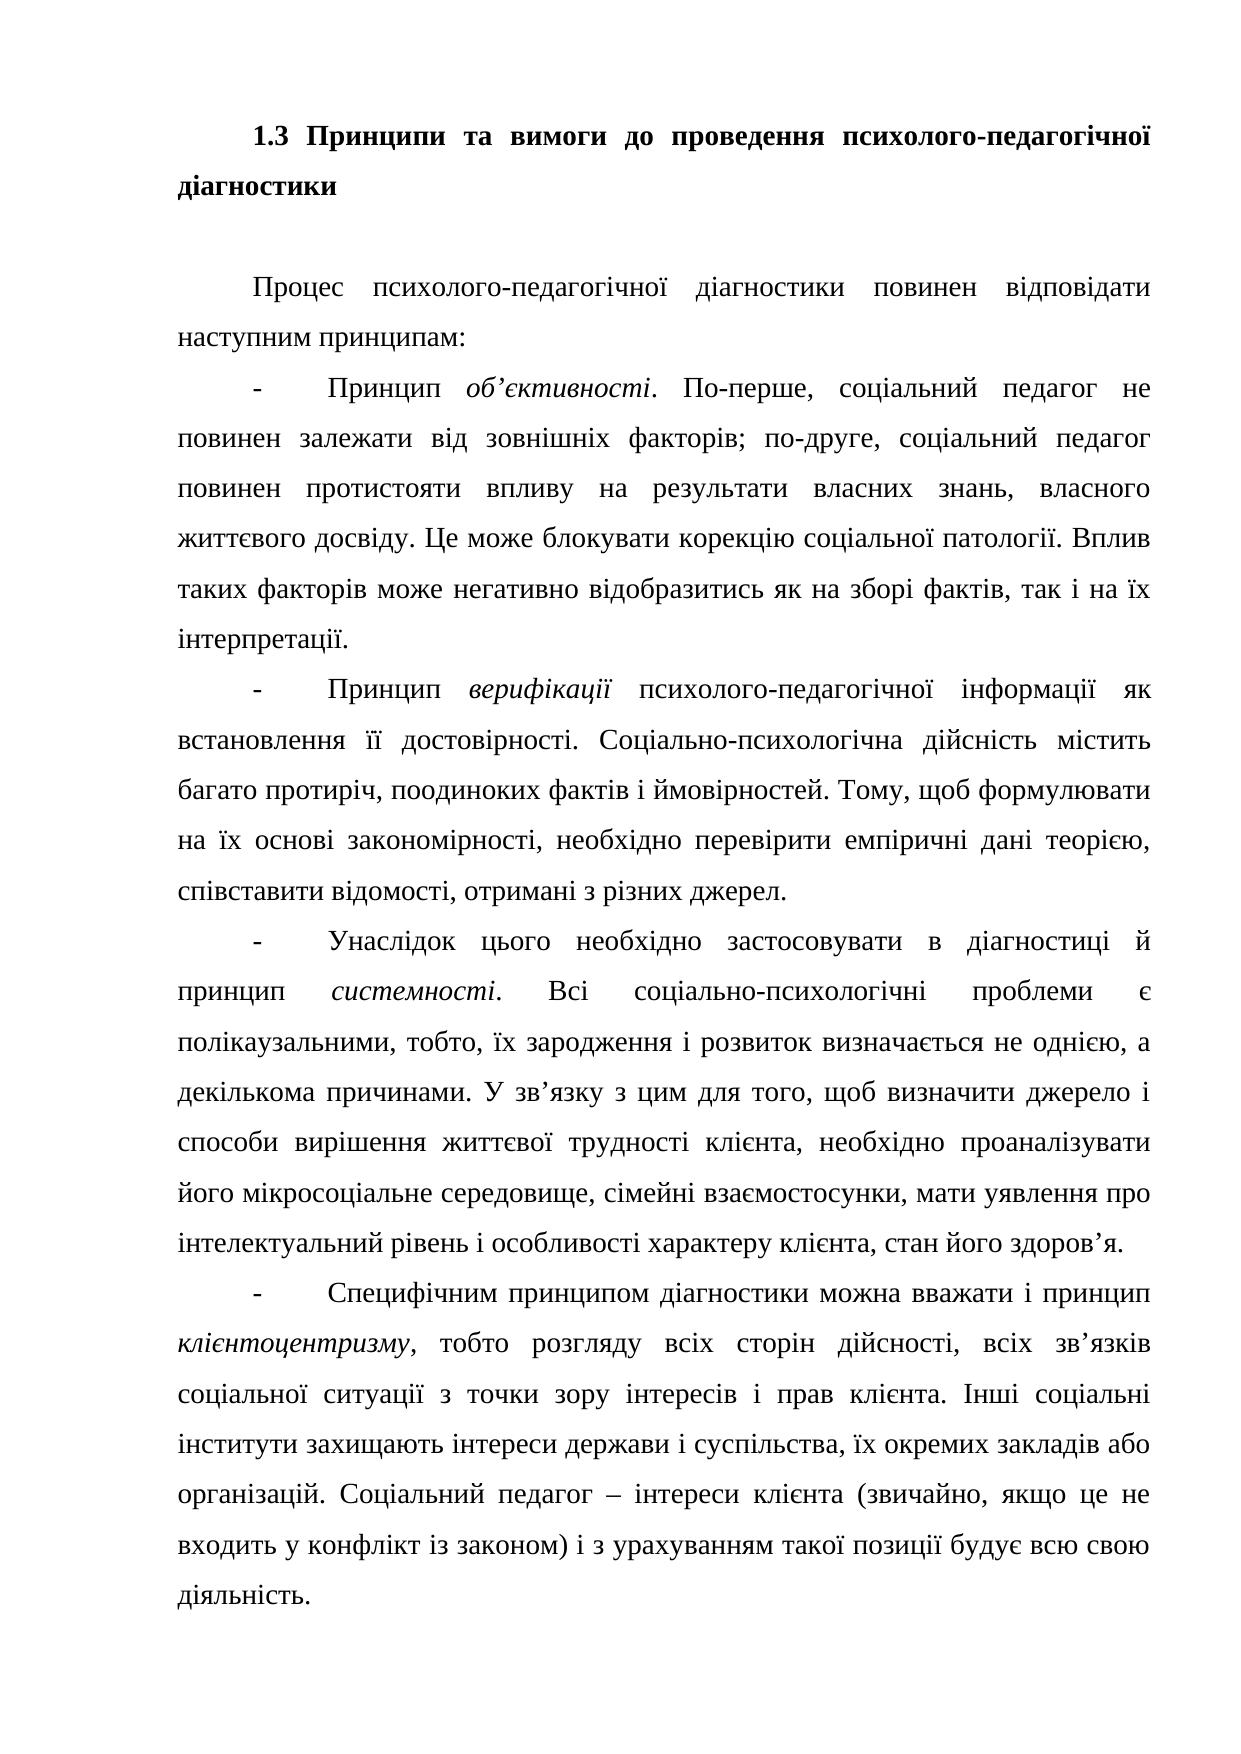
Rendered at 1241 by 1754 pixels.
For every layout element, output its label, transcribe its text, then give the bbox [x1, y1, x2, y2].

list Принцип об’єктивності. По-перше, соціальний педагог не повинен залежати від зовнішніх факторів; по-друге, соціальний педагог повинен протистояти впливу на результати власних знань, власного життєвого досвіду. Це може блокувати корекцію соціальної патології. Вплив таких факторів може негативно відобразитись як на зборі фактів, так і на їх інтерпретації. [177, 370, 1152, 655]
list Принцип верифікації психолого-педагогічної інформації як встановлення її достовірності. Соціально-психологічна дійсність містить багато протиріч, поодиноких фактів і ймовірностей. Тому, щоб формулювати на їх основі закономірності, необхідно перевірити емпіричні дані теорією, співставити відомості, отримані з різних джерел. [177, 672, 1152, 906]
text Процес психолого-педагогічної діагностики повинен відповідати наступним принципам: [177, 269, 1152, 353]
list Специфічним принципом діагностики можна вважати і принцип клієнтоцентризму, тобто розгляду всіх сторін дійсності, всіх зв’язків соціальної ситуації з точки зору інтересів і прав клієнта. Інші соціальні інститути захищають інтереси держави і суспільства, їх окремих закладів або організацій. Соціальний педагог – інтереси клієнта (звичайно, якщо це не входить у конфлікт із законом) і з урахуванням такої позиції будує всю свою діяльність. [177, 1275, 1152, 1611]
list Унаслідок цього необхідно застосовувати в діагностиці й принцип системності. Всі соціально-психологічні проблеми є полікаузальними, тобто, їх зародження і розвиток визначається не однією, а декількома причинами. У зв’язку з цим для того, щоб визначити джерело і способи вирішення життєвої трудності клієнта, необхідно проаналізувати його мікросоціальне середовище, сімейні взаємостосунки, мати уявлення про інтелектуальний рівень і особливості характеру клієнта, стан його здоров’я. [177, 923, 1152, 1258]
text 1.3 Принципи та вимоги до проведення психолого-педагогічної діагностики [177, 118, 1152, 202]
